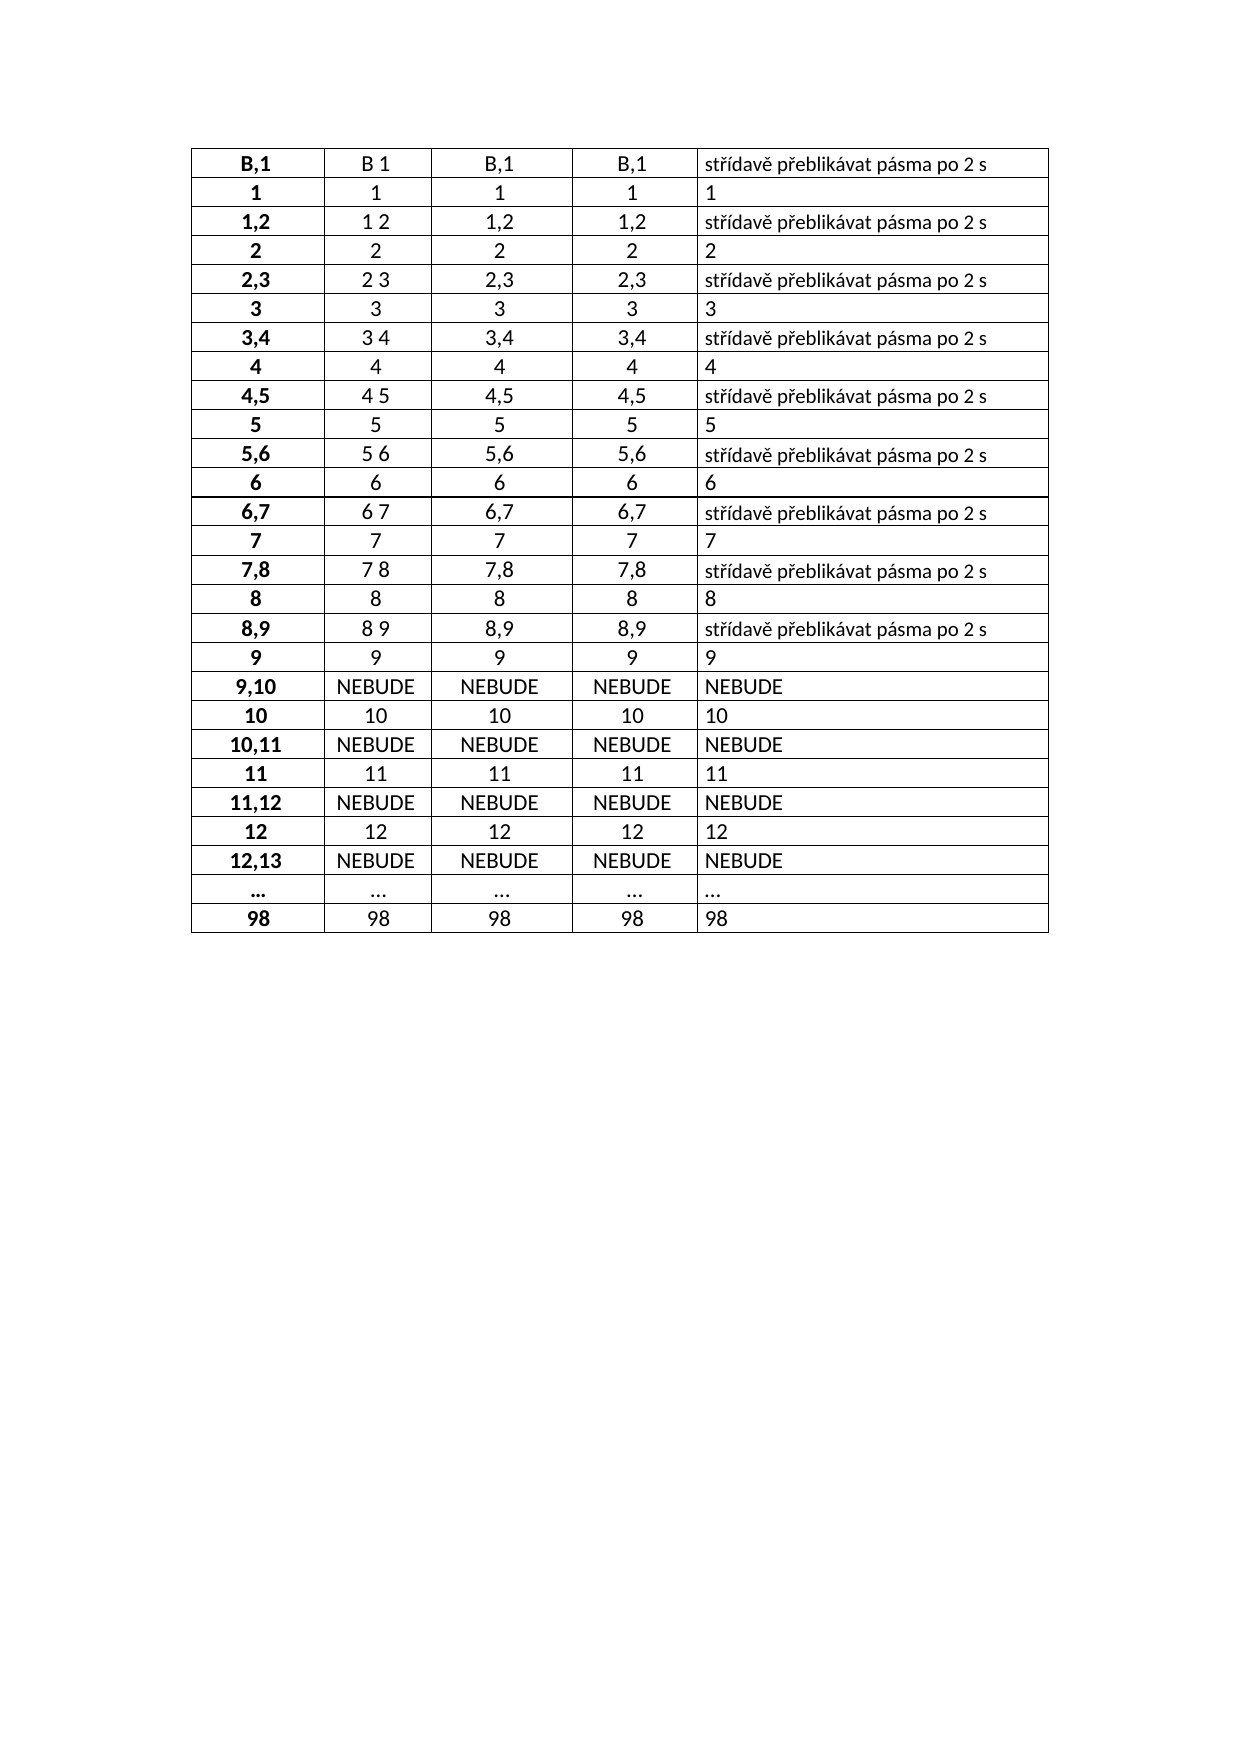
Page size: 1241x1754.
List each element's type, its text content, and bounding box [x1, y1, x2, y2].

table_cell NEBUDE [325, 730, 431, 758]
table_cell střídavě přeblikávat pásma po 2 s [698, 498, 1048, 525]
table_cell 98 [573, 904, 697, 932]
table_cell … [192, 875, 324, 903]
table_cell 9 [698, 643, 1048, 671]
table_cell 4 [325, 352, 431, 380]
table_cell 7 [325, 526, 431, 554]
table_cell NEBUDE [698, 672, 1048, 700]
table_cell 9 [325, 643, 431, 671]
table_cell 4,5 [432, 381, 572, 409]
table_cell střídavě přeblikávat pásma po 2 s [698, 323, 1048, 351]
table_cell 10 [192, 701, 324, 729]
table_cell 4,5 [192, 381, 324, 409]
table_cell 6 [432, 468, 572, 496]
table_cell 5 [573, 410, 697, 438]
table_cell … [432, 875, 572, 903]
table_cell 11 [432, 759, 572, 787]
table_cell 8,9 [432, 614, 572, 642]
table_cell 7,8 [432, 556, 572, 583]
table_cell 12 [698, 817, 1048, 845]
table_cell NEBUDE [698, 730, 1048, 758]
table_cell 1,2 [573, 207, 697, 235]
table_cell 2,3 [192, 265, 324, 293]
table_cell 11 [192, 759, 324, 787]
table_cell 8,9 [573, 614, 697, 642]
table_cell NEBUDE [573, 672, 697, 700]
table_cell 9 [192, 643, 324, 671]
table_cell 98 [192, 904, 324, 932]
table_cell 5,6 [432, 439, 572, 467]
table_cell 4 [573, 352, 697, 380]
table_cell B 1 [325, 149, 431, 177]
table_cell střídavě přeblikávat pásma po 2 s [698, 265, 1048, 293]
table_cell 11 [573, 759, 697, 787]
table_cell 5 6 [325, 439, 431, 467]
table_cell 98 [432, 904, 572, 932]
table_cell NEBUDE [432, 672, 572, 700]
table_cell … [573, 875, 697, 903]
table_cell 1 [192, 178, 324, 206]
table_cell 2 [325, 236, 431, 264]
table_cell 2 [573, 236, 697, 264]
table_cell 4 [192, 352, 324, 380]
table_cell 10 [573, 701, 697, 729]
table_cell 11 [698, 759, 1048, 787]
table_cell 7,8 [573, 556, 697, 583]
table_cell 6 [573, 468, 697, 496]
table_cell 10,11 [192, 730, 324, 758]
table_cell střídavě přeblikávat pásma po 2 s [698, 149, 1048, 177]
table_cell 11,12 [192, 788, 324, 816]
table_cell 2,3 [573, 265, 697, 293]
table_cell 5,6 [573, 439, 697, 467]
table_cell 3 [192, 294, 324, 322]
table_cell B,1 [573, 149, 697, 177]
table_cell 1 [698, 178, 1048, 206]
table_cell 2 [698, 236, 1048, 264]
table_cell 5,6 [192, 439, 324, 467]
table_cell 12 [432, 817, 572, 845]
table_cell 2 [192, 236, 324, 264]
table_cell 3 4 [325, 323, 431, 351]
table_cell 8 [432, 585, 572, 613]
table_cell NEBUDE [325, 846, 431, 874]
table_cell 2 3 [325, 265, 431, 293]
table_cell 7 8 [325, 556, 431, 583]
table_cell 8 [192, 585, 324, 613]
table_cell 6 [698, 468, 1048, 496]
table_cell 12 [192, 817, 324, 845]
table_cell 3 [432, 294, 572, 322]
table_cell 5 [432, 410, 572, 438]
table_cell 9 [432, 643, 572, 671]
table_cell 1 [325, 178, 431, 206]
table_cell NEBUDE [325, 788, 431, 816]
table_cell 4 [432, 352, 572, 380]
table_cell 1 [573, 178, 697, 206]
table_cell střídavě přeblikávat pásma po 2 s [698, 556, 1048, 583]
table_cell 10 [325, 701, 431, 729]
table_cell 4 [698, 352, 1048, 380]
table_cell 6,7 [192, 498, 324, 525]
table_cell 6,7 [573, 498, 697, 525]
table_cell 3,4 [573, 323, 697, 351]
table_cell 12 [325, 817, 431, 845]
table_cell 3,4 [432, 323, 572, 351]
table_cell NEBUDE [573, 730, 697, 758]
table_cell 8,9 [192, 614, 324, 642]
table_cell 5 [325, 410, 431, 438]
table_cell NEBUDE [698, 788, 1048, 816]
table_cell střídavě přeblikávat pásma po 2 s [698, 207, 1048, 235]
table_cell 6 [192, 468, 324, 496]
table_cell NEBUDE [573, 846, 697, 874]
table_cell NEBUDE [432, 846, 572, 874]
table_cell NEBUDE [432, 730, 572, 758]
table_cell 9,10 [192, 672, 324, 700]
table_cell střídavě přeblikávat pásma po 2 s [698, 614, 1048, 642]
table_cell 9 [573, 643, 697, 671]
table_cell střídavě přeblikávat pásma po 2 s [698, 381, 1048, 409]
table_cell 7 [573, 526, 697, 554]
table_cell 1 2 [325, 207, 431, 235]
table_cell 5 [192, 410, 324, 438]
table_cell NEBUDE [573, 788, 697, 816]
table_cell … [698, 875, 1048, 903]
table_cell 11 [325, 759, 431, 787]
table_cell 12 [573, 817, 697, 845]
table_cell NEBUDE [325, 672, 431, 700]
table_cell 2,3 [432, 265, 572, 293]
table_cell NEBUDE [698, 846, 1048, 874]
table_cell B,1 [192, 149, 324, 177]
table_cell 12,13 [192, 846, 324, 874]
table_cell 3 [325, 294, 431, 322]
table_cell 7,8 [192, 556, 324, 583]
table_cell 8 [698, 585, 1048, 613]
table_cell 6,7 [432, 498, 572, 525]
table_cell 7 [432, 526, 572, 554]
table_cell 3 [698, 294, 1048, 322]
table_cell 4,5 [573, 381, 697, 409]
table_cell 1,2 [432, 207, 572, 235]
table_cell 4 5 [325, 381, 431, 409]
table_cell 7 [698, 526, 1048, 554]
table_cell NEBUDE [432, 788, 572, 816]
table_cell 98 [698, 904, 1048, 932]
table_cell 3,4 [192, 323, 324, 351]
table_cell 10 [432, 701, 572, 729]
table_cell 10 [698, 701, 1048, 729]
table_cell 8 9 [325, 614, 431, 642]
table_cell 98 [325, 904, 431, 932]
table_cell 8 [573, 585, 697, 613]
table_cell 2 [432, 236, 572, 264]
table_cell 6 [325, 468, 431, 496]
table_cell 8 [325, 585, 431, 613]
table_cell … [325, 875, 431, 903]
table_cell 3 [573, 294, 697, 322]
table_cell 1 [432, 178, 572, 206]
table_cell 5 [698, 410, 1048, 438]
table_cell střídavě přeblikávat pásma po 2 s [698, 439, 1048, 467]
table_cell 1,2 [192, 207, 324, 235]
table_cell 7 [192, 526, 324, 554]
table_cell 6 7 [325, 498, 431, 525]
table_cell B,1 [432, 149, 572, 177]
